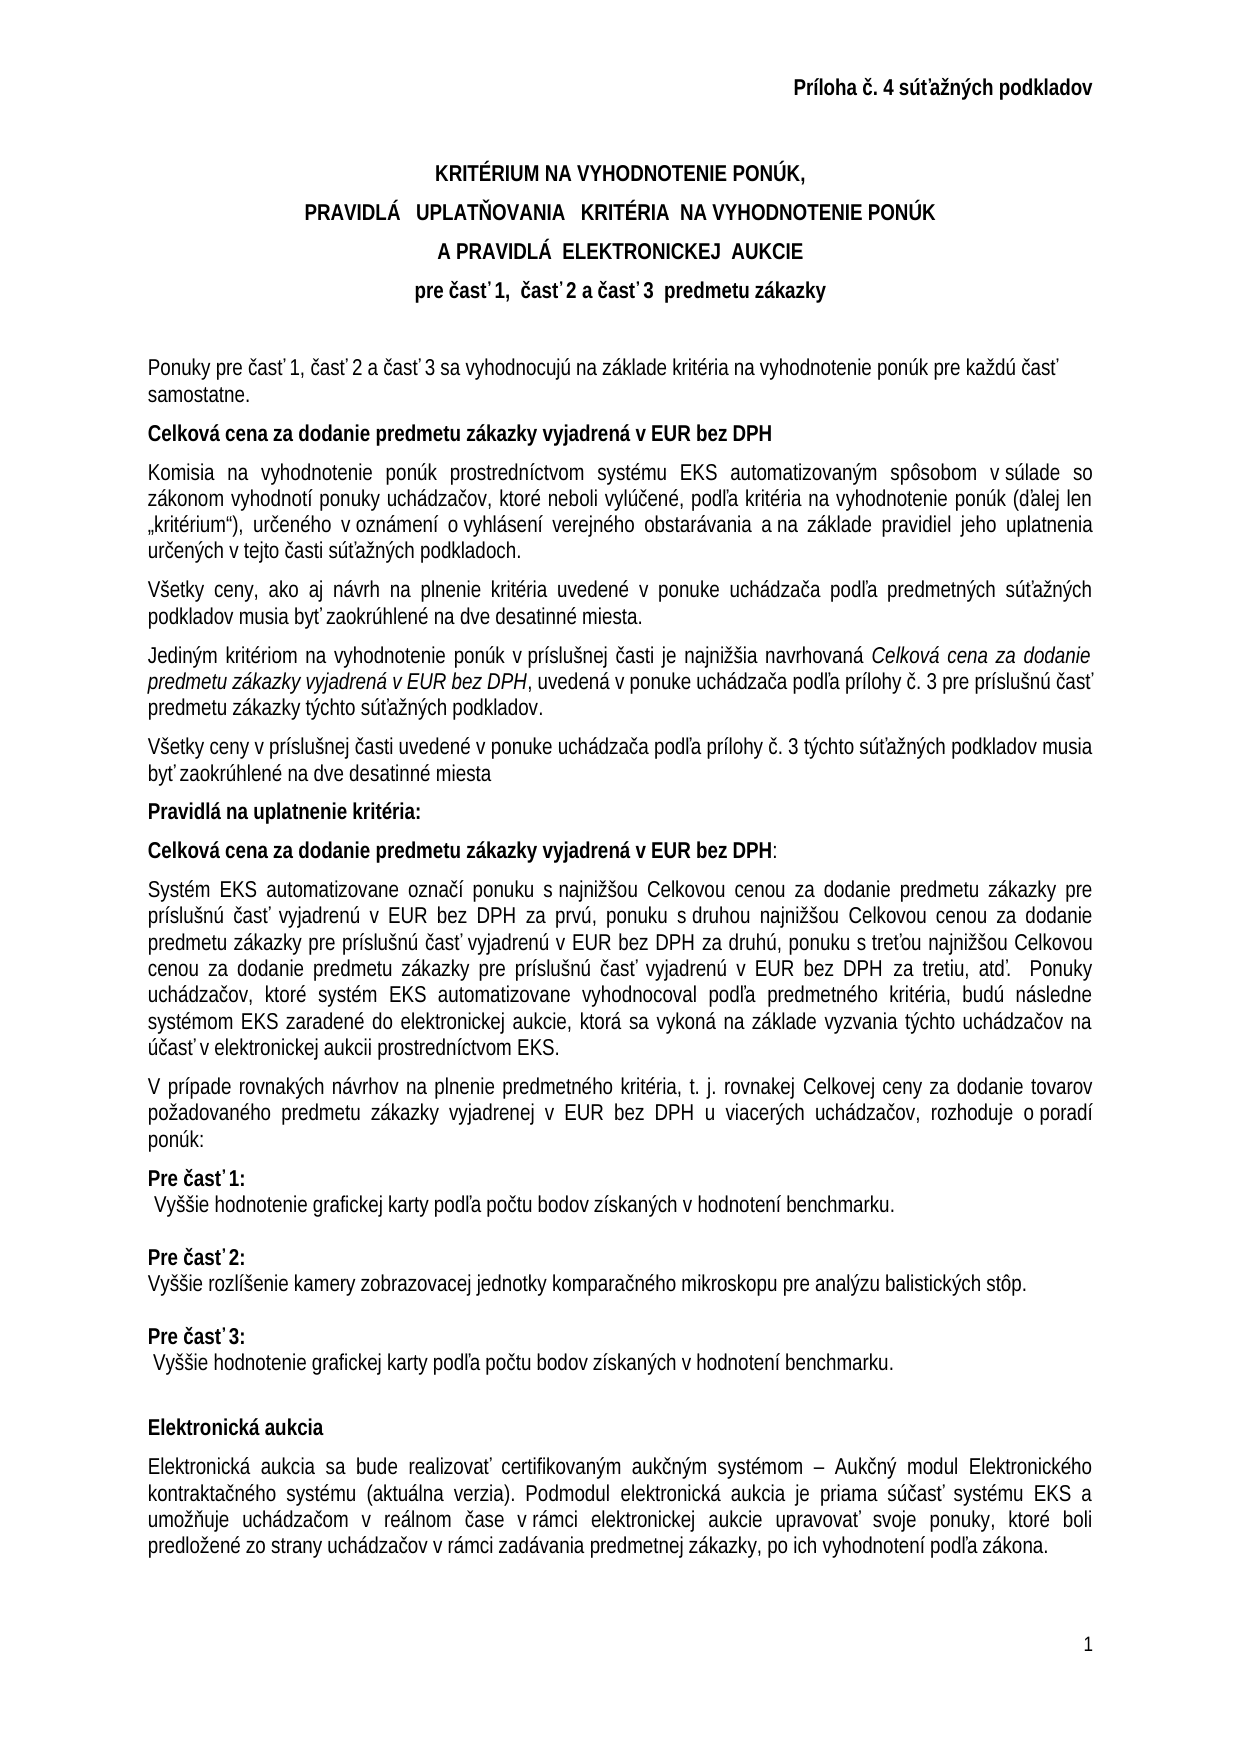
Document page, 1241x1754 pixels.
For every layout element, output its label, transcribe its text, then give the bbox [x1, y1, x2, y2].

text Pravidlá na uplatnenie kritéria: [148, 798, 1093, 825]
text Pre časť 3: [148, 1323, 1093, 1349]
text Vyššie hodnotenie grafickej karty podľa počtu bodov získaných v hodnotení benchmarku. [148, 1349, 1093, 1375]
text Vyššie hodnotenie grafickej karty podľa počtu bodov získaných v hodnotení benchmarku. [148, 1191, 1093, 1217]
text Pre časť 1: [148, 1164, 1093, 1191]
text Pre časť 2: [148, 1244, 1093, 1270]
text Všetky ceny, ako aj návrh na plnenie kritéria uvedené v ponuke uchádzača podľa predmetných súťažných podkladov musia byť zaokrúhlené na dve desatinné miesta. [148, 576, 1093, 629]
text Systém EKS automatizovane označí ponuku s najnižšou Celkovou cenou za dodanie predmetu zákazky pre príslušnú časť vyjadrenú v EUR bez DPH za prvú, ponuku s druhou najnižšou Celkovou cenou za dodanie predmetu zákazky pre príslušnú časť vyjadrenú v EUR bez DPH za druhú, ponuku s treťou najnižšou Celkovou cenou za dodanie predmetu zákazky pre príslušnú časť vyjadrenú v EUR bez DPH za tretiu, atď. Ponuky uchádzačov, ktoré systém EKS automatizovane vyhodnocoval podľa predmetného kritéria, budú následne systémom EKS zaradené do elektronickej aukcie, ktorá sa vykoná na základe vyzvania týchto uchádzačov na účasť v elektronickej aukcii prostredníctvom EKS. [148, 876, 1093, 1061]
text Ponuky pre časť 1, časť 2 a časť 3 sa vyhodnocujú na základe kritéria na vyhodnotenie ponúk pre každú časť samostatne. [148, 354, 1093, 407]
text PRAVIDLÁ UPLATŇOVANIA KRITÉRIA NA VYHODNOTENIE PONÚK [148, 199, 1093, 225]
text Komisia na vyhodnotenie ponúk prostredníctvom systému EKS automatizovaným spôsobom v súlade so zákonom vyhodnotí ponuky uchádzačov, ktoré neboli vylúčené, podľa kritéria na vyhodnotenie ponúk (ďalej len „kritérium“), určeného v oznámení o vyhlásení verejného obstarávania a na základe pravidiel jeho uplatnenia určených v tejto časti súťažných podkladoch. [148, 458, 1093, 564]
text Celková cena za dodanie predmetu zákazky vyjadrená v EUR bez DPH: [148, 837, 1093, 863]
text Vyššie rozlíšenie kamery zobrazovacej jednotky komparačného mikroskopu pre analýzu balistických stôp. [148, 1270, 1093, 1296]
text Elektronická aukcia sa bude realizovať certifikovaným aukčným systémom – Aukčný modul Elektronického kontraktačného systému (aktuálna verzia). Podmodul elektronická aukcia je priama súčasť systému EKS a umožňuje uchádzačom v reálnom čase v rámci elektronickej aukcie upravovať svoje ponuky, ktoré boli predložené zo strany uchádzačov v rámci zadávania predmetnej zákazky, po ich vyhodnotení podľa zákona. [148, 1453, 1093, 1558]
text Jediným kritériom na vyhodnotenie ponúk v príslušnej časti je najnižšia navrhovaná Celková cena za dodanie predmetu zákazky vyjadrená v EUR bez DPH, uvedená v ponuke uchádzača podľa prílohy č. 3 pre príslušnú časť predmetu zákazky týchto súťažných podkladov. [148, 642, 1093, 721]
text V prípade rovnakých návrhov na plnenie predmetného kritéria, t. j. rovnakej Celkovej ceny za dodanie tovarov požadovaného predmetu zákazky vyjadrenej v EUR bez DPH u viacerých uchádzačov, rozhoduje o poradí ponúk: [148, 1073, 1093, 1152]
text Elektronická aukcia [148, 1414, 1093, 1441]
text Všetky ceny v príslušnej časti uvedené v ponuke uchádzača podľa prílohy č. 3 týchto súťažných podkladov musia byť zaokrúhlené na dve desatinné miesta [148, 733, 1093, 786]
text Celková cena za dodanie predmetu zákazky vyjadrená v EUR bez DPH [148, 419, 1093, 446]
text pre časť 1, časť 2 a časť 3 predmetu zákazky [148, 277, 1093, 303]
text A PRAVIDLÁ ELEKTRONICKEJ AUKCIE [148, 238, 1093, 264]
text KRITÉRIUM NA VYHODNOTENIE PONÚK, [148, 160, 1093, 186]
